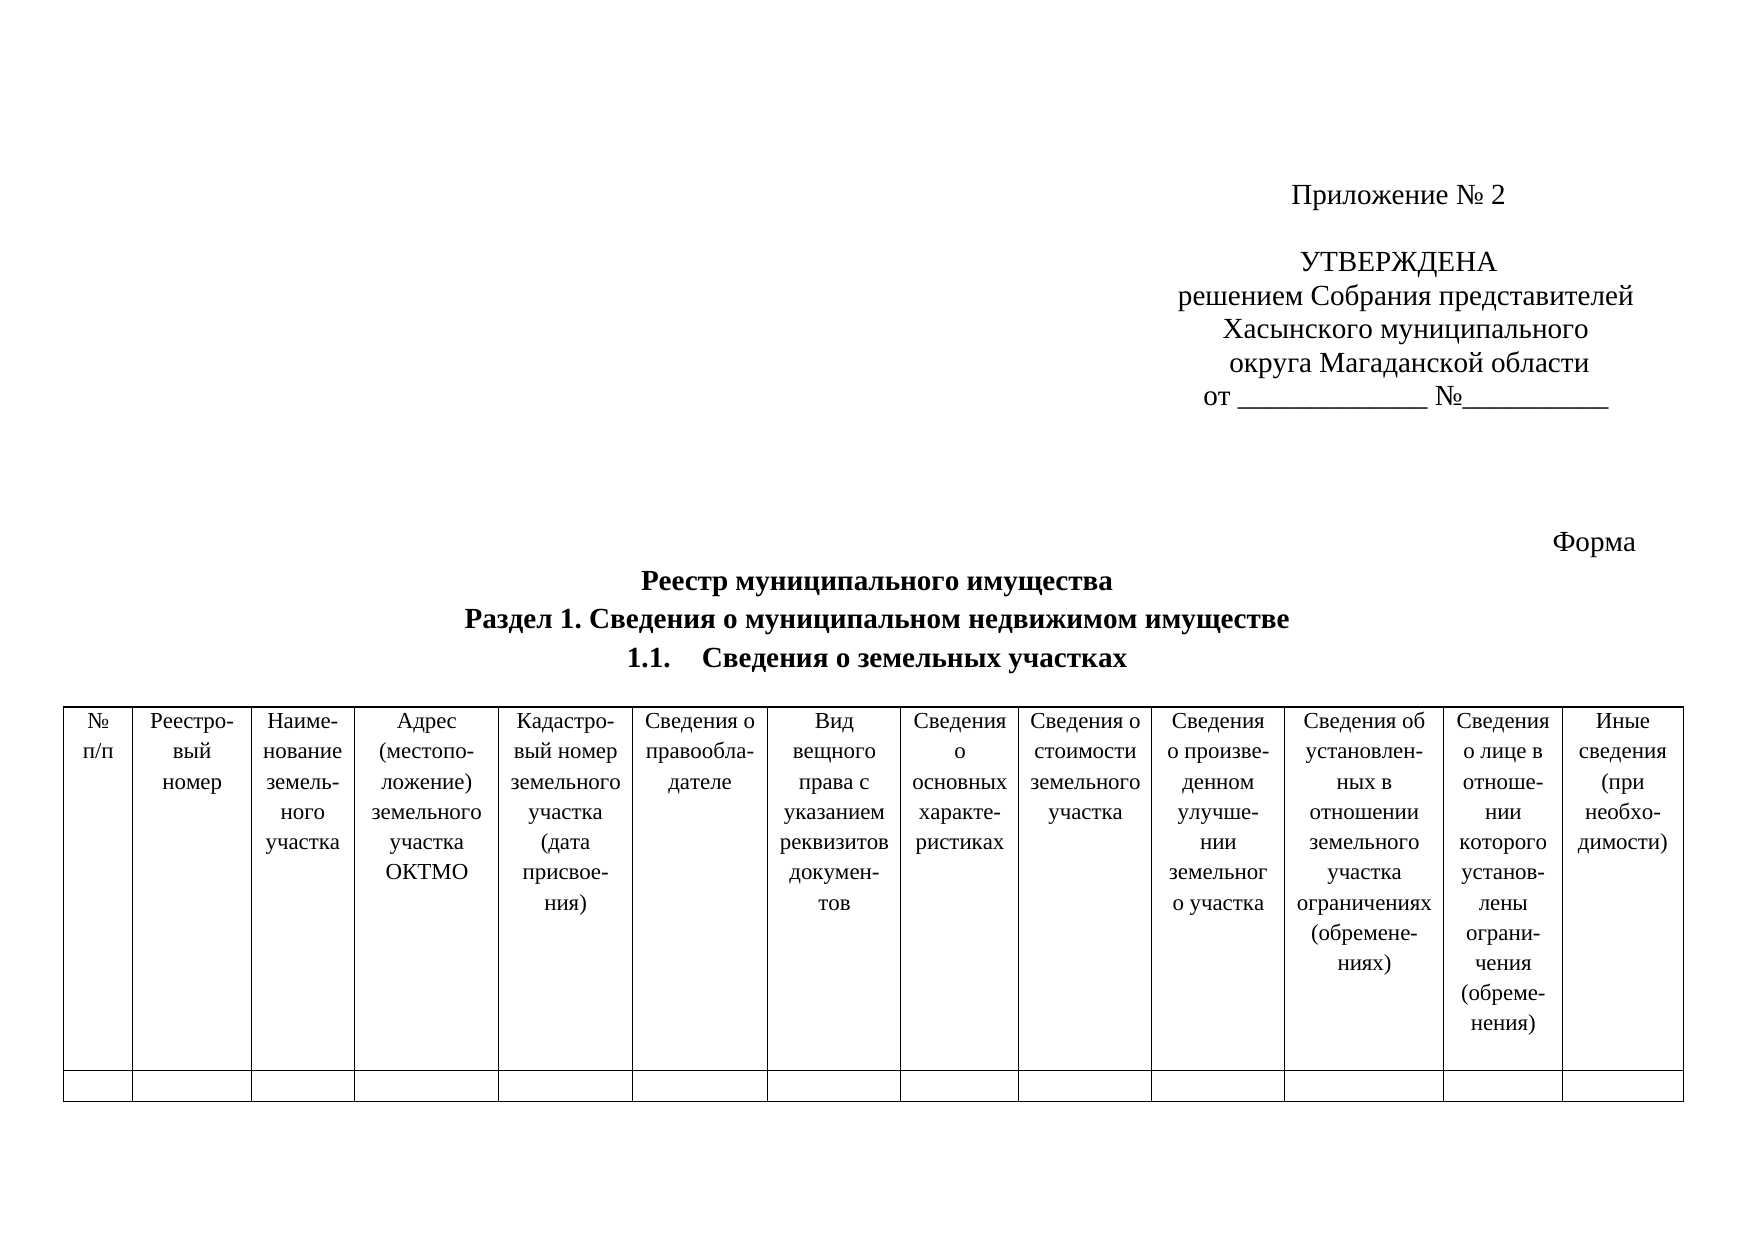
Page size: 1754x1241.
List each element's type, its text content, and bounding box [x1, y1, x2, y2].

text Раздел 1. Сведения о муниципальном недвижимом имуществе [118, 602, 1636, 635]
table_header Сведения об установлен-ных в отношении земельного участка ограничениях (обремене-ниях) [1285, 708, 1443, 1070]
table_cell [1563, 1071, 1683, 1101]
table_cell [133, 1071, 251, 1101]
table_cell [499, 1071, 632, 1101]
table_cell [355, 1071, 498, 1101]
table_header Иные сведения (при необхо-димости) [1563, 708, 1683, 1070]
text Приложение № 2 [118, 177, 1636, 211]
table_cell [1152, 1071, 1284, 1101]
text решением Собрания представителей [118, 278, 1636, 311]
table_cell [633, 1071, 767, 1101]
table_cell [768, 1071, 900, 1101]
table_header Сведения о лице в отноше-нии которого установ-лены ограни-чения (обреме-нения) [1444, 708, 1562, 1070]
table_header Сведения о правообла-дателе [633, 708, 767, 1070]
table_cell [252, 1071, 354, 1101]
table_header Вид вещного права с указанием реквизитов докумен-тов [768, 708, 900, 1070]
text Реестр муниципального имущества [118, 563, 1636, 597]
table_header Адрес (местопо-ложение) земельного участка ОКТМО [355, 708, 498, 1070]
table_header Сведения о стоимости земельного участка [1019, 708, 1151, 1070]
text УТВЕРЖДЕНА [118, 244, 1636, 278]
table_header Наиме-нование земель-ного участка [252, 708, 354, 1070]
text Форма [118, 524, 1636, 558]
table_cell [901, 1071, 1018, 1101]
table_cell [64, 1071, 132, 1101]
table_header Кадастро-вый номер земельного участка (дата присвое-ния) [499, 708, 632, 1070]
table_cell [1285, 1071, 1443, 1101]
table_header Реестро-вый номер [133, 708, 251, 1070]
text Хасынского муниципального [118, 311, 1636, 345]
table_header № п/п [64, 708, 132, 1070]
list Сведения о земельных участках [118, 640, 1636, 674]
text округа Магаданской области [118, 345, 1636, 378]
table_cell [1444, 1071, 1562, 1101]
table_header Сведения о основных характе-ристиках [901, 708, 1018, 1070]
text от _____________ №__________ [118, 378, 1636, 412]
table_cell [1019, 1071, 1151, 1101]
table_header Сведения о произве-денном улучше-нии земельного участка [1152, 708, 1284, 1070]
